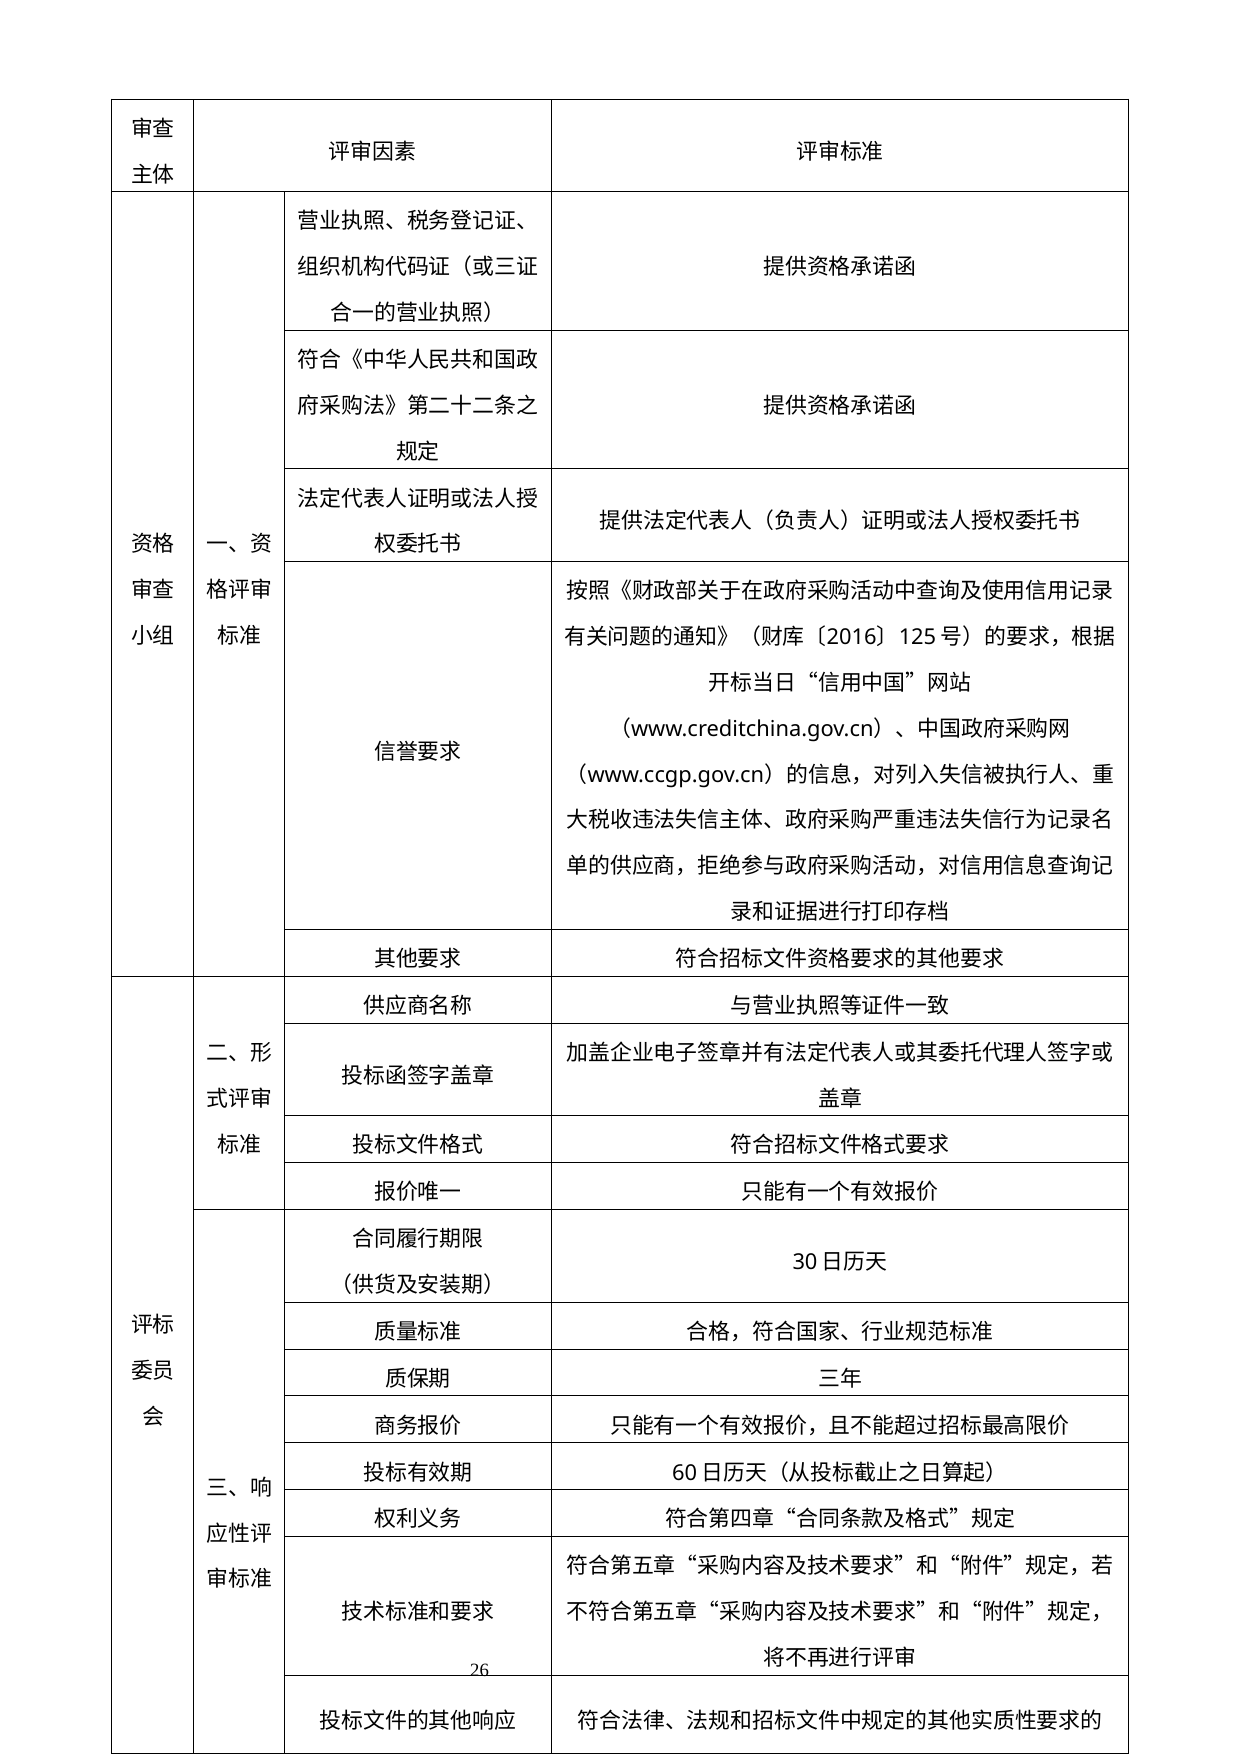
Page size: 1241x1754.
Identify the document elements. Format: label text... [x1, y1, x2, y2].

table_cell 权利义务 [285, 1490, 551, 1536]
table_cell 其他要求 [285, 930, 551, 976]
table_cell 报价唯一 [285, 1163, 551, 1209]
table_cell 供应商名称 [285, 977, 551, 1022]
table_cell 30日历天 [552, 1210, 1128, 1302]
table_cell 三年 [552, 1350, 1128, 1395]
table_cell 评标委员会 [112, 977, 193, 1753]
table_cell 投标文件格式 [285, 1116, 551, 1162]
table_cell 商务报价 [285, 1396, 551, 1442]
table_cell 合格，符合国家、行业规范标准 [552, 1303, 1128, 1348]
table_cell 提供资格承诺函 [552, 192, 1128, 330]
table_cell 只能有一个有效报价，且不能超过招标最高限价 [552, 1396, 1128, 1442]
table_cell 符合第四章“合同条款及格式”规定 [552, 1490, 1128, 1536]
table_cell 加盖企业电子签章并有法定代表人或其委托代理人签字或盖章 [552, 1024, 1128, 1115]
table_cell 60日历天（从投标截止之日算起） [552, 1443, 1128, 1489]
table_cell 合同履行期限 （供货及安装期） [285, 1210, 551, 1302]
table_cell 一、资格评审标准 [194, 192, 284, 976]
table_cell 三、响应性评审标准 [194, 1210, 284, 1753]
table_cell 与营业执照等证件一致 [552, 977, 1128, 1022]
table_cell 符合《中华人民共和国政府采购法》第二十二条之规定 [285, 331, 551, 468]
table_header 评审标准 [552, 100, 1128, 191]
table_cell 技术标准和要求 [285, 1537, 551, 1674]
table_cell 提供法定代表人（负责人）证明或法人授权委托书 [552, 469, 1128, 561]
table_cell 按照《财政部关于在政府采购活动中查询及使用信用记录有关问题的通知》（财库〔2016〕125号）的要求，根据开标当日“信用中国”网站（www.creditchina.gov.cn）、中国政府采购网（www.ccgp.gov.cn）的信息，对列入失信被执行人、重大税收违法失信主体、政府采购严重违法失信行为记录名单的供应商，拒绝参与政府采购活动，对信用信息查询记录和证据进行打印存档 [552, 562, 1128, 929]
table_cell 符合招标文件格式要求 [552, 1116, 1128, 1162]
table_cell 营业执照、税务登记证、组织机构代码证（或三证合一的营业执照） [285, 192, 551, 330]
table_cell 符合招标文件资格要求的其他要求 [552, 930, 1128, 976]
table_cell 只能有一个有效报价 [552, 1163, 1128, 1209]
table_cell 法定代表人证明或法人授权委托书 [285, 469, 551, 561]
table_cell 投标函签字盖章 [285, 1024, 551, 1115]
table_cell 质保期 [285, 1350, 551, 1395]
table_cell 信誉要求 [285, 562, 551, 929]
table_header 审查主体 [112, 100, 193, 191]
table_cell 符合第五章“采购内容及技术要求”和“附件”规定，若不符合第五章“采购内容及技术要求”和“附件”规定，将不再进行评审 [552, 1537, 1128, 1674]
table_cell 投标文件的其他响应 [285, 1676, 551, 1753]
table_cell 投标有效期 [285, 1443, 551, 1489]
table_header 评审因素 [194, 100, 551, 191]
table_cell 质量标准 [285, 1303, 551, 1348]
table_cell 符合法律、法规和招标文件中规定的其他实质性要求的 [552, 1676, 1128, 1753]
table_cell 提供资格承诺函 [552, 331, 1128, 468]
table_cell 二、形式评审标准 [194, 977, 284, 1209]
table_cell 资格审查小组 [112, 192, 193, 976]
